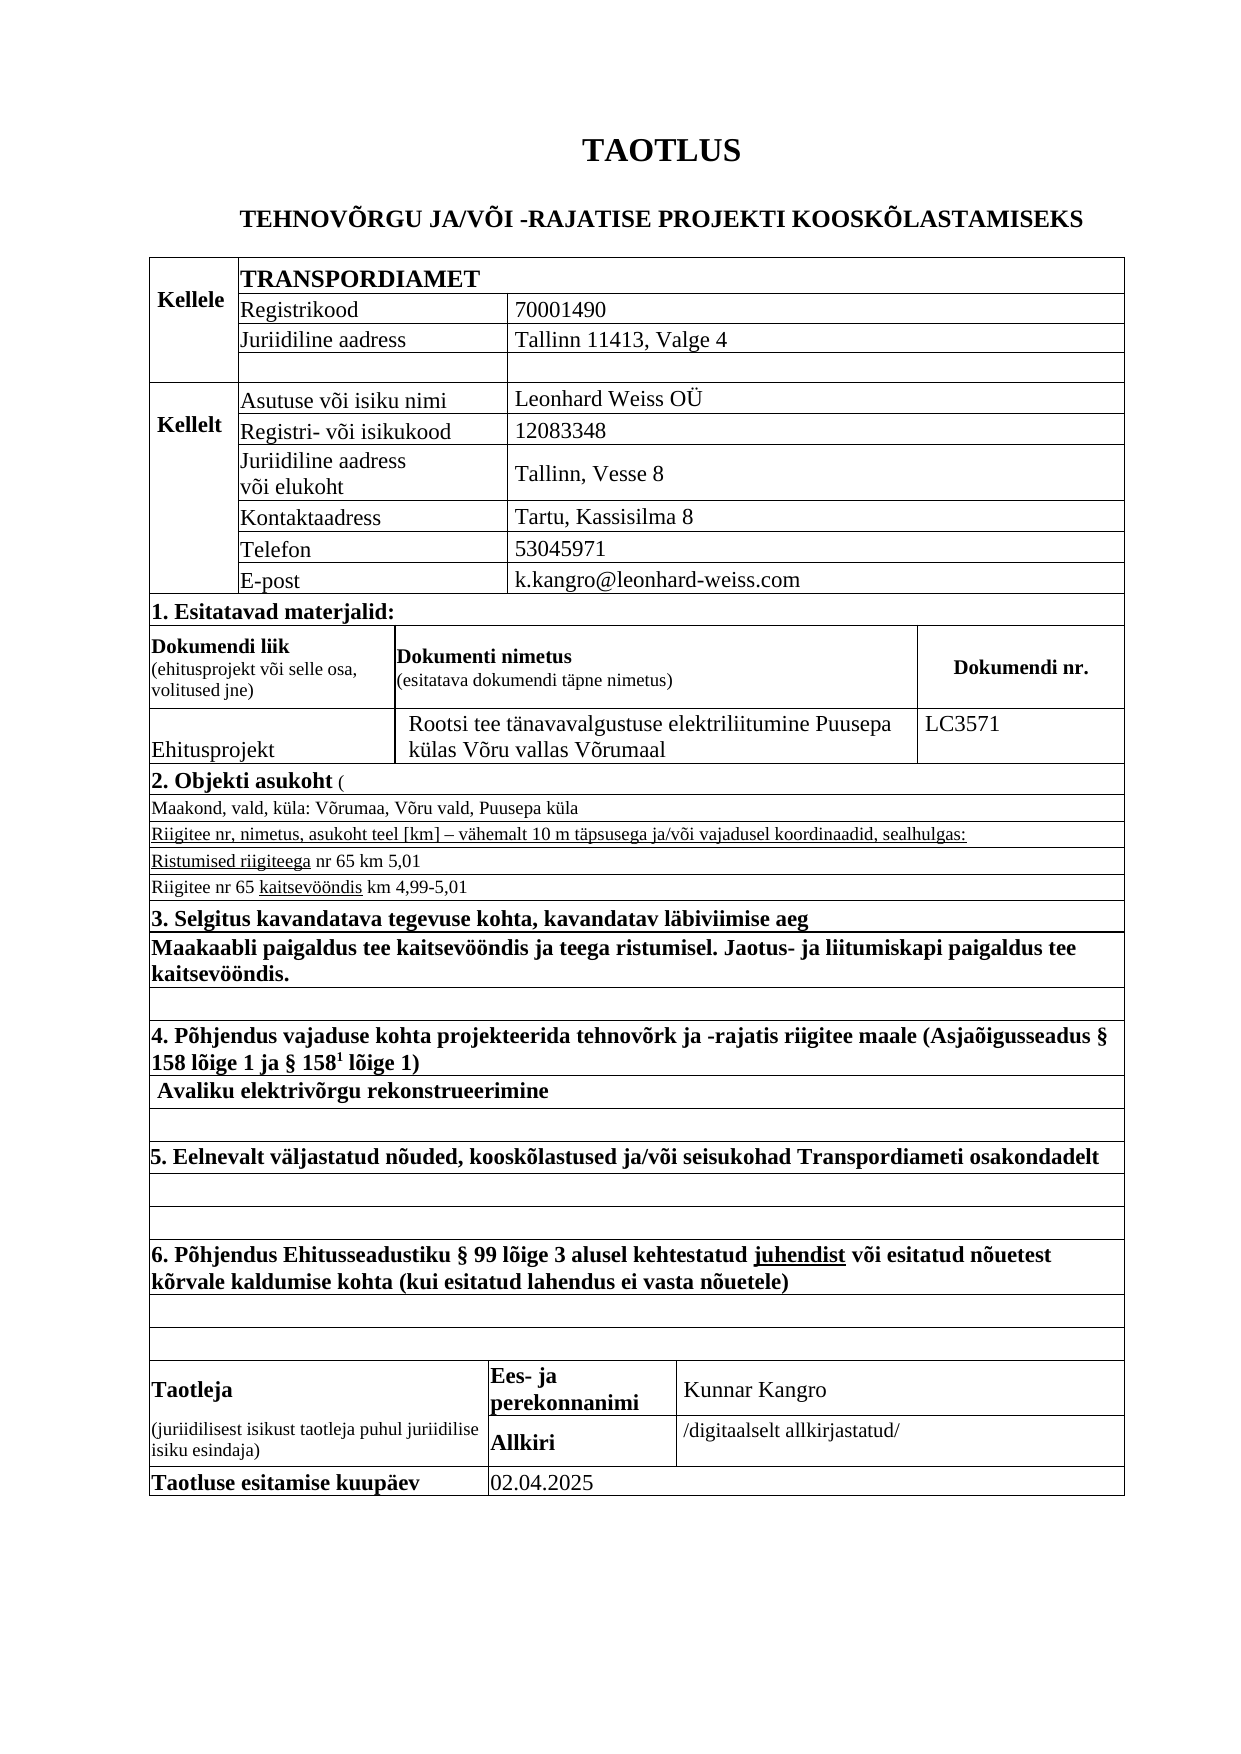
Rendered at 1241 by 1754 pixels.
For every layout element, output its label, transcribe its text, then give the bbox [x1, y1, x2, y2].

table_cell Tallinn, Vesse 8 [508, 445, 1124, 499]
table_header Kellele [150, 258, 238, 382]
table_header TRANSPORDIAMET [239, 258, 1124, 293]
table_cell Tartu, Kassisilma 8 [508, 501, 1124, 531]
table_cell Rootsi tee tänavavalgustuse elektriliitumine Puusepa külas Võru vallas Võrumaal [396, 709, 917, 763]
table_cell Tallinn 11413, Valge 4 [508, 324, 1124, 352]
table_cell Dokumendi liik (ehitusprojekt või selle osa, volitused jne) [150, 626, 394, 707]
table_cell 70001490 [508, 294, 1124, 322]
table_cell Dokumenti nimetus (esitatava dokumendi täpne nimetus) [396, 626, 917, 707]
table_cell Ees- ja perekonnanimi [489, 1361, 676, 1415]
table_cell Telefon [239, 532, 507, 562]
table_cell Asutuse või isiku nimi [239, 383, 507, 413]
table_cell 5. Eelnevalt väljastatud nõuded, kooskõlastused ja/või seisukohad Transpordiameti osakondadelt [150, 1142, 1124, 1173]
table_cell Leonhard Weiss OÜ [508, 383, 1124, 413]
table_cell 2. Objekti asukoht ( [150, 764, 1124, 794]
table_cell [150, 1328, 1124, 1360]
table_cell Maakond, vald, küla: Võrumaa, Võru vald, Puusepa küla [150, 795, 1124, 821]
text TEHNOVÕRGU JA/VÕI -RAJATISE PROJEKTI KOOSKÕLASTAMISEKS [177, 204, 1146, 233]
table_cell [150, 1207, 1124, 1239]
table_cell [150, 1174, 1124, 1206]
table_cell Ristumised riigiteega nr 65 km 5,01 [150, 848, 1124, 874]
table_cell Maakaabli paigaldus tee kaitsevööndis ja teega ristumisel. Jaotus- ja liitumiskapi paigaldus tee kaitsevööndis. [150, 933, 1124, 987]
table_cell Kellelt [150, 383, 238, 593]
table_cell Avaliku elektrivõrgu rekonstrueerimine [150, 1076, 1124, 1108]
table_cell /digitaalselt allkirjastatud/ [677, 1416, 1124, 1466]
table_cell Registri- või isikukood [239, 414, 507, 444]
text TAOTLUS [177, 130, 1146, 168]
table_cell [508, 353, 1124, 382]
table_cell Riigitee nr, nimetus, asukoht teel [km] – vähemalt 10 m täpsusega ja/või vajadusel koordinaadid, sealhulgas: [150, 822, 1124, 847]
table_cell [150, 988, 1124, 1019]
table_cell 4. Põhjendus vajaduse kohta projekteerida tehnovõrk ja -rajatis riigitee maale (Asjaõigusseadus § 158 lõige 1 ja § 1581 lõige 1) [150, 1021, 1124, 1075]
table_cell Juriidiline aadress [239, 324, 507, 352]
table_cell (juriidilisest isikust taotleja puhul juriidilise isiku esindaja) [150, 1415, 488, 1466]
table_cell 3. Selgitus kavandatava tegevuse kohta, kavandatav läbiviimise aeg [150, 901, 1124, 931]
table_cell Dokumendi nr. [918, 626, 1124, 707]
table_cell 12083348 [508, 414, 1124, 444]
table_cell Registrikood [239, 294, 507, 322]
table_cell [150, 1295, 1124, 1327]
table_cell Allkiri [489, 1416, 676, 1466]
table_cell Riigitee nr 65 kaitsevööndis km 4,99-5,01 [150, 875, 1124, 900]
table_cell Kunnar Kangro [677, 1361, 1124, 1415]
table_cell 1. Esitatavad materjalid: [150, 594, 1124, 624]
table_cell [150, 1109, 1124, 1141]
table_cell LC3571 [918, 709, 1124, 763]
table_cell Taotleja [150, 1361, 488, 1415]
table_cell E-post [239, 563, 507, 593]
table_cell 53045971 [508, 532, 1124, 562]
table_cell Ehitusprojekt [150, 709, 394, 763]
table_cell 6. Põhjendus Ehitusseadustiku § 99 lõige 3 alusel kehtestatud juhendist või esitatud nõuetest kõrvale kaldumise kohta (kui esitatud lahendus ei vasta nõuetele) [150, 1240, 1124, 1294]
table_cell Taotluse esitamise kuupäev [150, 1467, 488, 1495]
table_cell 02.04.2025 [489, 1467, 1124, 1495]
table_cell Kontaktaadress [239, 501, 507, 531]
table_cell [239, 353, 507, 382]
table_cell k.kangro@leonhard-weiss.com [508, 563, 1124, 593]
table_cell Juriidiline aadress või elukoht [239, 445, 507, 499]
